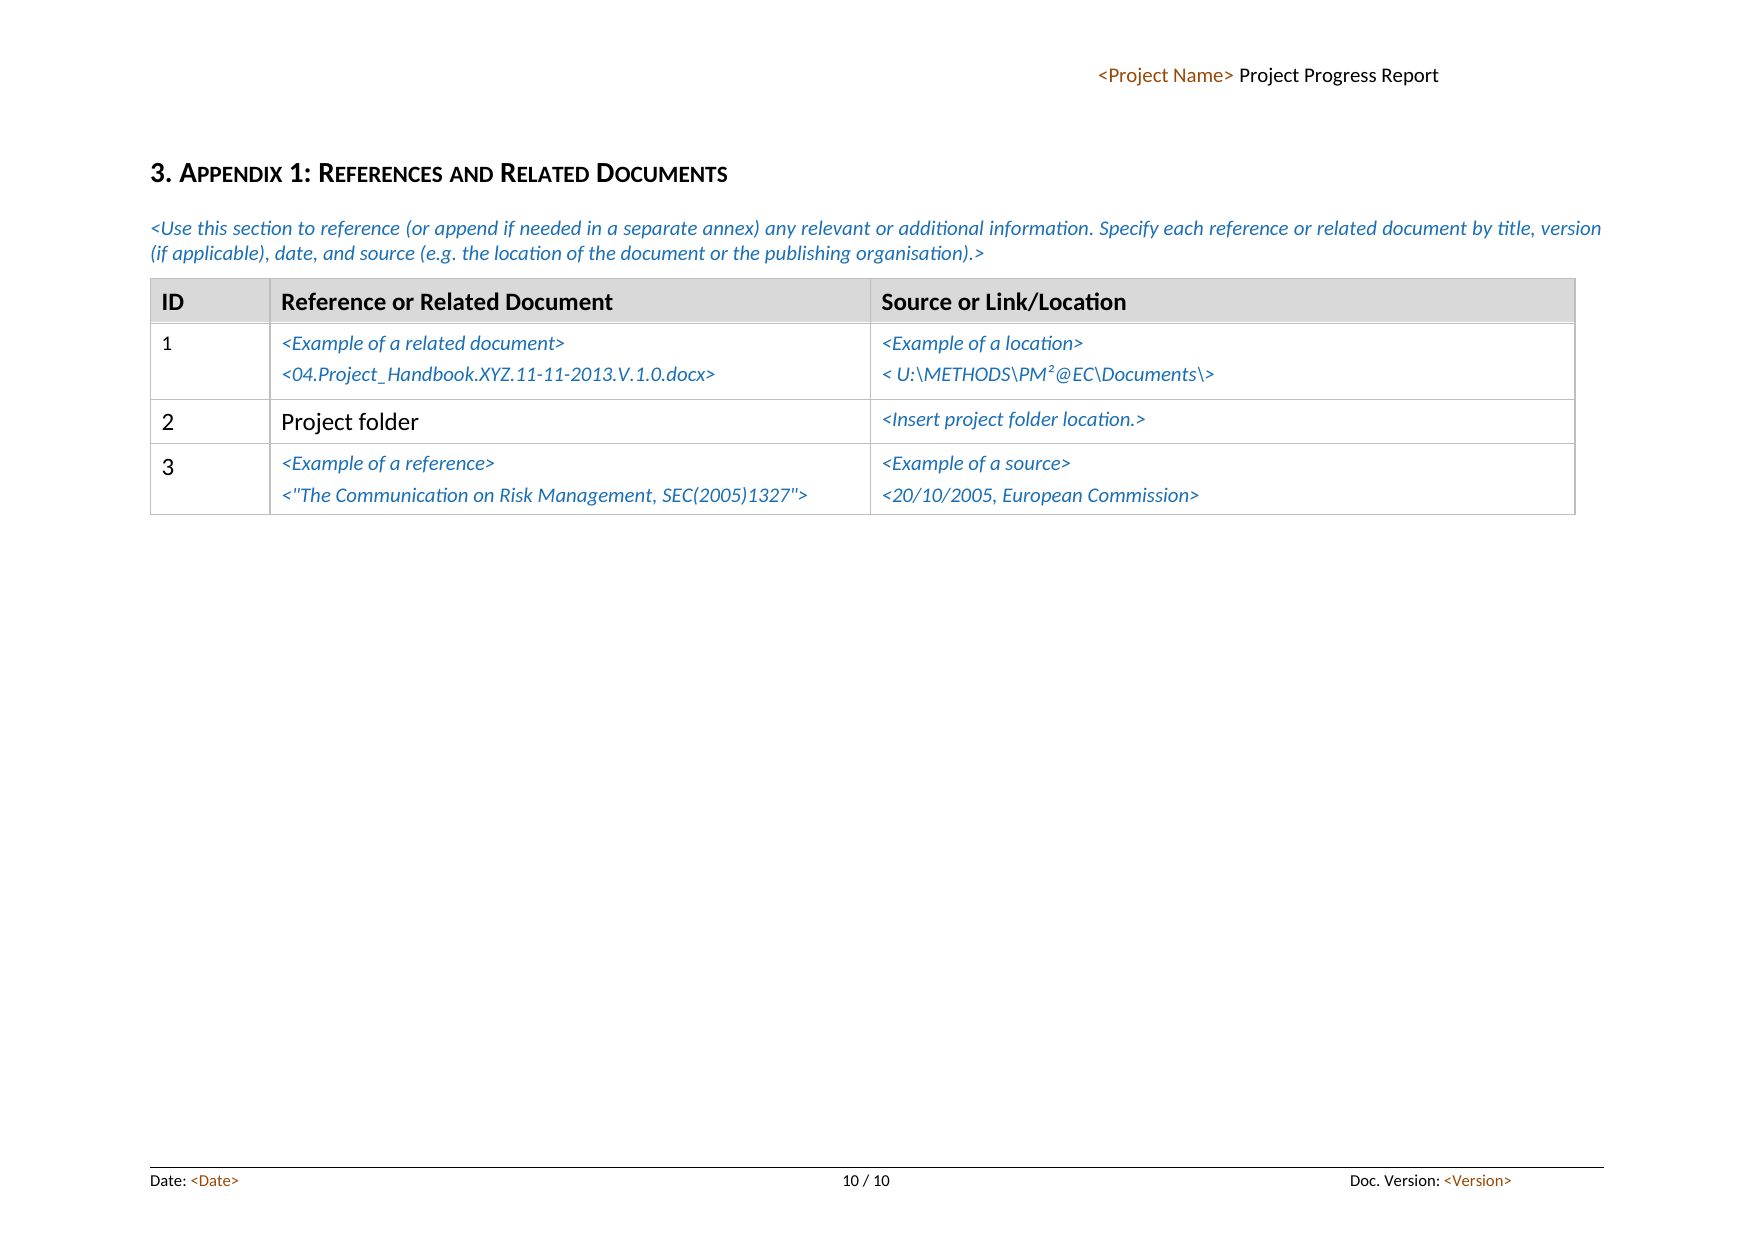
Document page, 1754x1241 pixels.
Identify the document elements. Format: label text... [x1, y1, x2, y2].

table_cell <Example of a location> < U:\METHODS\PM²@EC\Documents\> [871, 324, 1574, 399]
table_header Reference or Related Document [271, 279, 870, 322]
table_cell <Insert project folder location.> [871, 400, 1574, 443]
table_cell <Example of a reference> <"The Communication on Risk Management, SEC(2005)1327"> [271, 444, 870, 514]
table_cell <Example of a source> <20/10/2005, European Commission> [871, 444, 1574, 514]
table_cell 3 [151, 444, 269, 514]
table_header Source or Link/Location [871, 279, 1574, 322]
text <Use this section to reference (or append if needed in a separate annex) any relevant or additional information. Specify each reference or related document by title, version (if applicable), date, and source (e.g. the location of the document or the publishing organisation).> [150, 215, 1604, 266]
table_cell 2 [151, 400, 269, 443]
table_cell Project folder [271, 400, 870, 443]
subtitle Appendix 1: References and Related Documents [150, 154, 1604, 190]
table_cell 1 [151, 324, 269, 399]
table_cell <Example of a related document> <04.Project_Handbook.XYZ.11-11-2013.V.1.0.docx> [271, 324, 870, 399]
table_header ID [151, 279, 269, 322]
